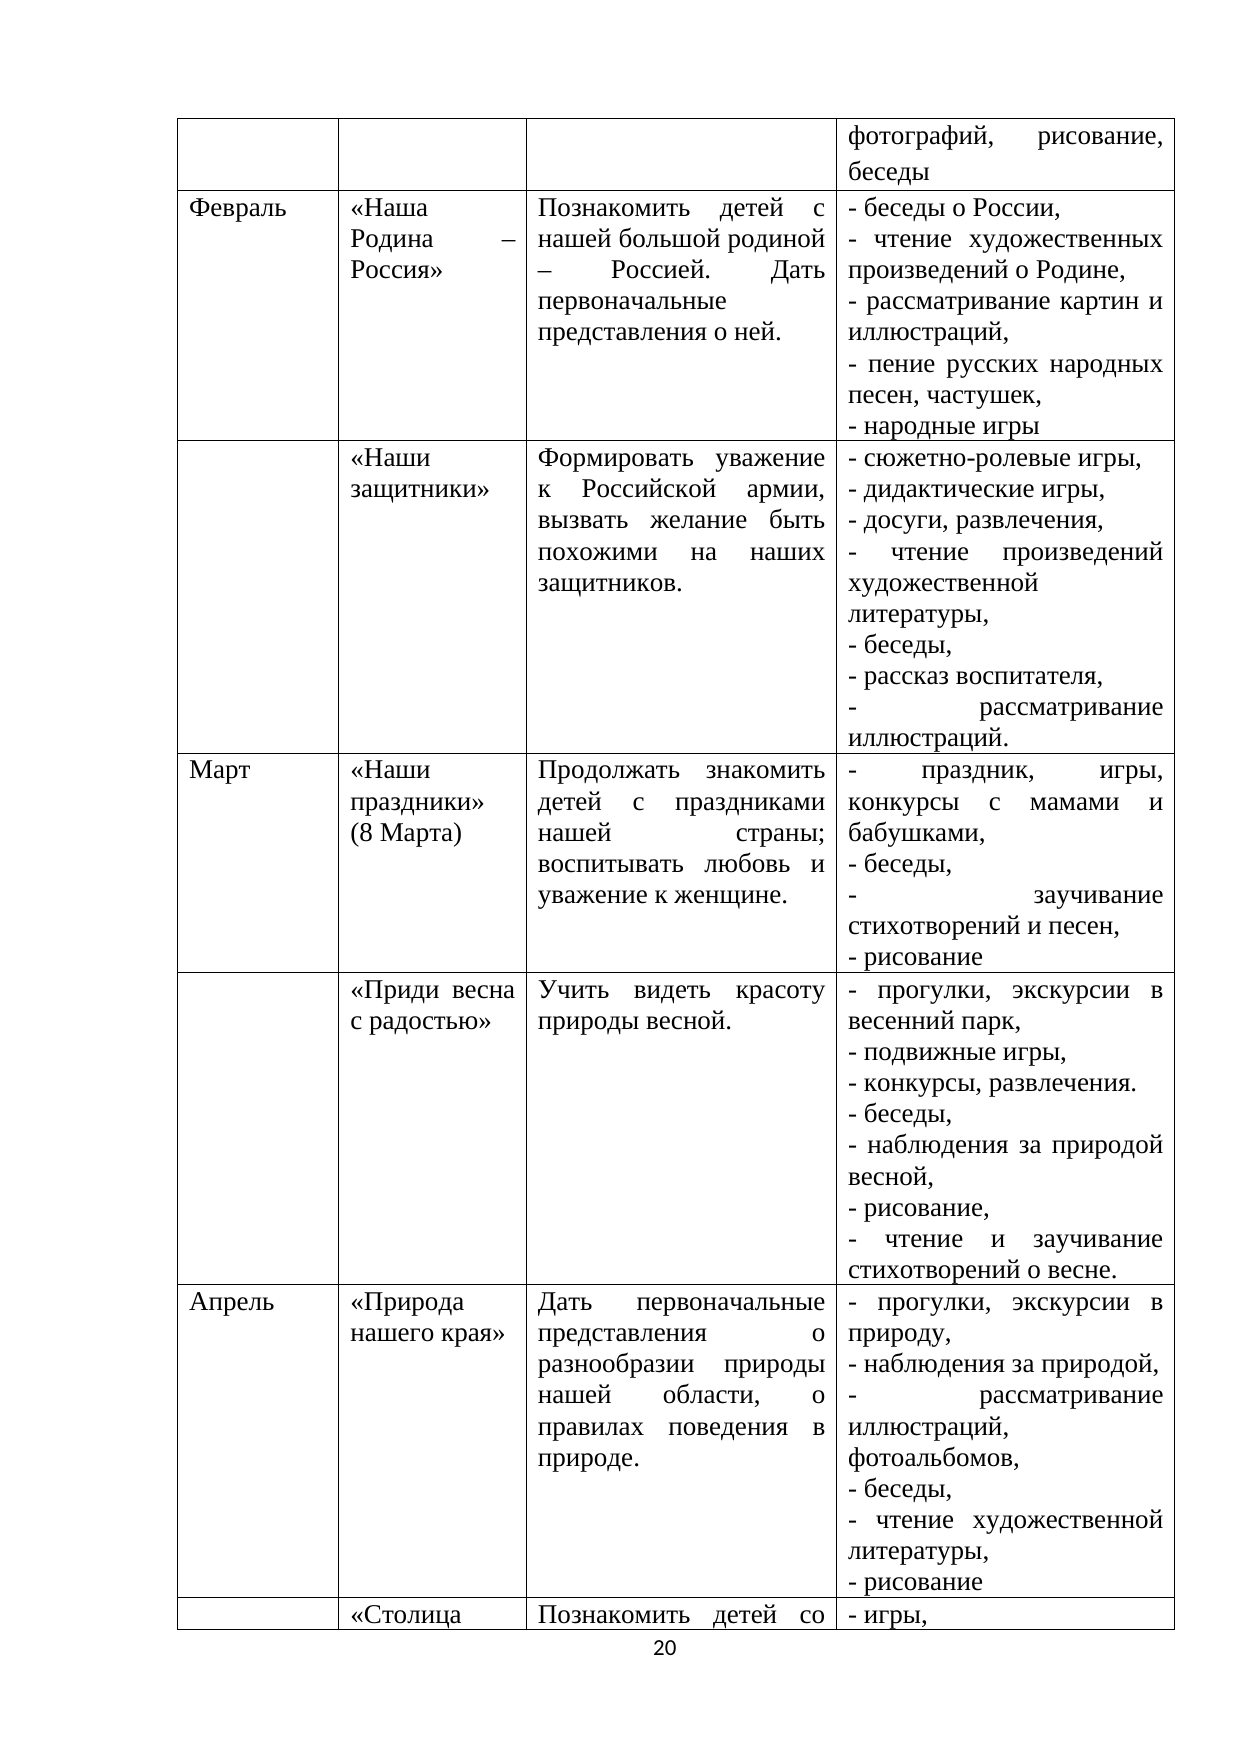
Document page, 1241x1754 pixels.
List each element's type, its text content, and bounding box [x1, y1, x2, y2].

table_cell Продолжать знакомить детей с праздниками нашей страны; воспитывать любовь и уважение к женщине. [527, 754, 836, 972]
table_cell «Наши защитники» [339, 441, 526, 753]
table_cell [527, 1598, 836, 1629]
table_cell Учить видеть красоту природы весной. [527, 973, 836, 1284]
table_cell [339, 1598, 526, 1629]
table_cell Март [178, 754, 338, 972]
table_cell [178, 1598, 338, 1629]
table_cell Апрель [178, 1285, 338, 1597]
table_cell «Приди весна с радостью» [339, 973, 526, 1284]
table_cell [527, 119, 836, 190]
table_cell - прогулки, экскурсии в весенний парк, - подвижные игры, - конкурсы, развлечения. - беседы, - наблюдения за природой весной, - рисование, - чтение и заучивание стихотворений о весне. [837, 973, 1174, 1284]
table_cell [339, 119, 526, 190]
table_cell «Наша Родина – Россия» [339, 191, 526, 440]
table_cell [178, 119, 338, 190]
table_cell - сюжетно-ролевые игры, - дидактические игры, - досуги, развлечения, - чтение произведений художественной литературы, - беседы, - рассказ воспитателя, - рассматривание иллюстраций. [837, 441, 1174, 753]
table_cell «Наши праздники» (8 Марта) [339, 754, 526, 972]
table_cell Познакомить детей с нашей большой родиной – Россией. Дать первоначальные представления о ней. [527, 191, 836, 440]
table_cell Формировать уважение к Российской армии, вызвать желание быть похожими на наших защитников. [527, 441, 836, 753]
table_cell Дать первоначальные представления о разнообразии природы нашей области, о правилах поведения в природе. [527, 1285, 836, 1597]
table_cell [837, 1598, 1174, 1629]
table_cell - беседы о России, - чтение художественных произведений о Родине, - рассматривание картин и иллюстраций, - пение русских народных песен, частушек, - народные игры [837, 191, 1174, 440]
table_cell - прогулки, экскурсии в природу, - наблюдения за природой, - рассматривание иллюстраций, фотоальбомов, - беседы, - чтение художественной литературы, - рисование [837, 1285, 1174, 1597]
table_cell [178, 973, 338, 1284]
table_cell [178, 441, 338, 753]
table_cell Февраль [178, 191, 338, 440]
table_cell «Природа нашего края» [339, 1285, 526, 1597]
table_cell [837, 119, 1174, 190]
table_cell - праздник, игры, конкурсы с мамами и бабушками, - беседы, - заучивание стихотворений и песен, - рисование [837, 754, 1174, 972]
